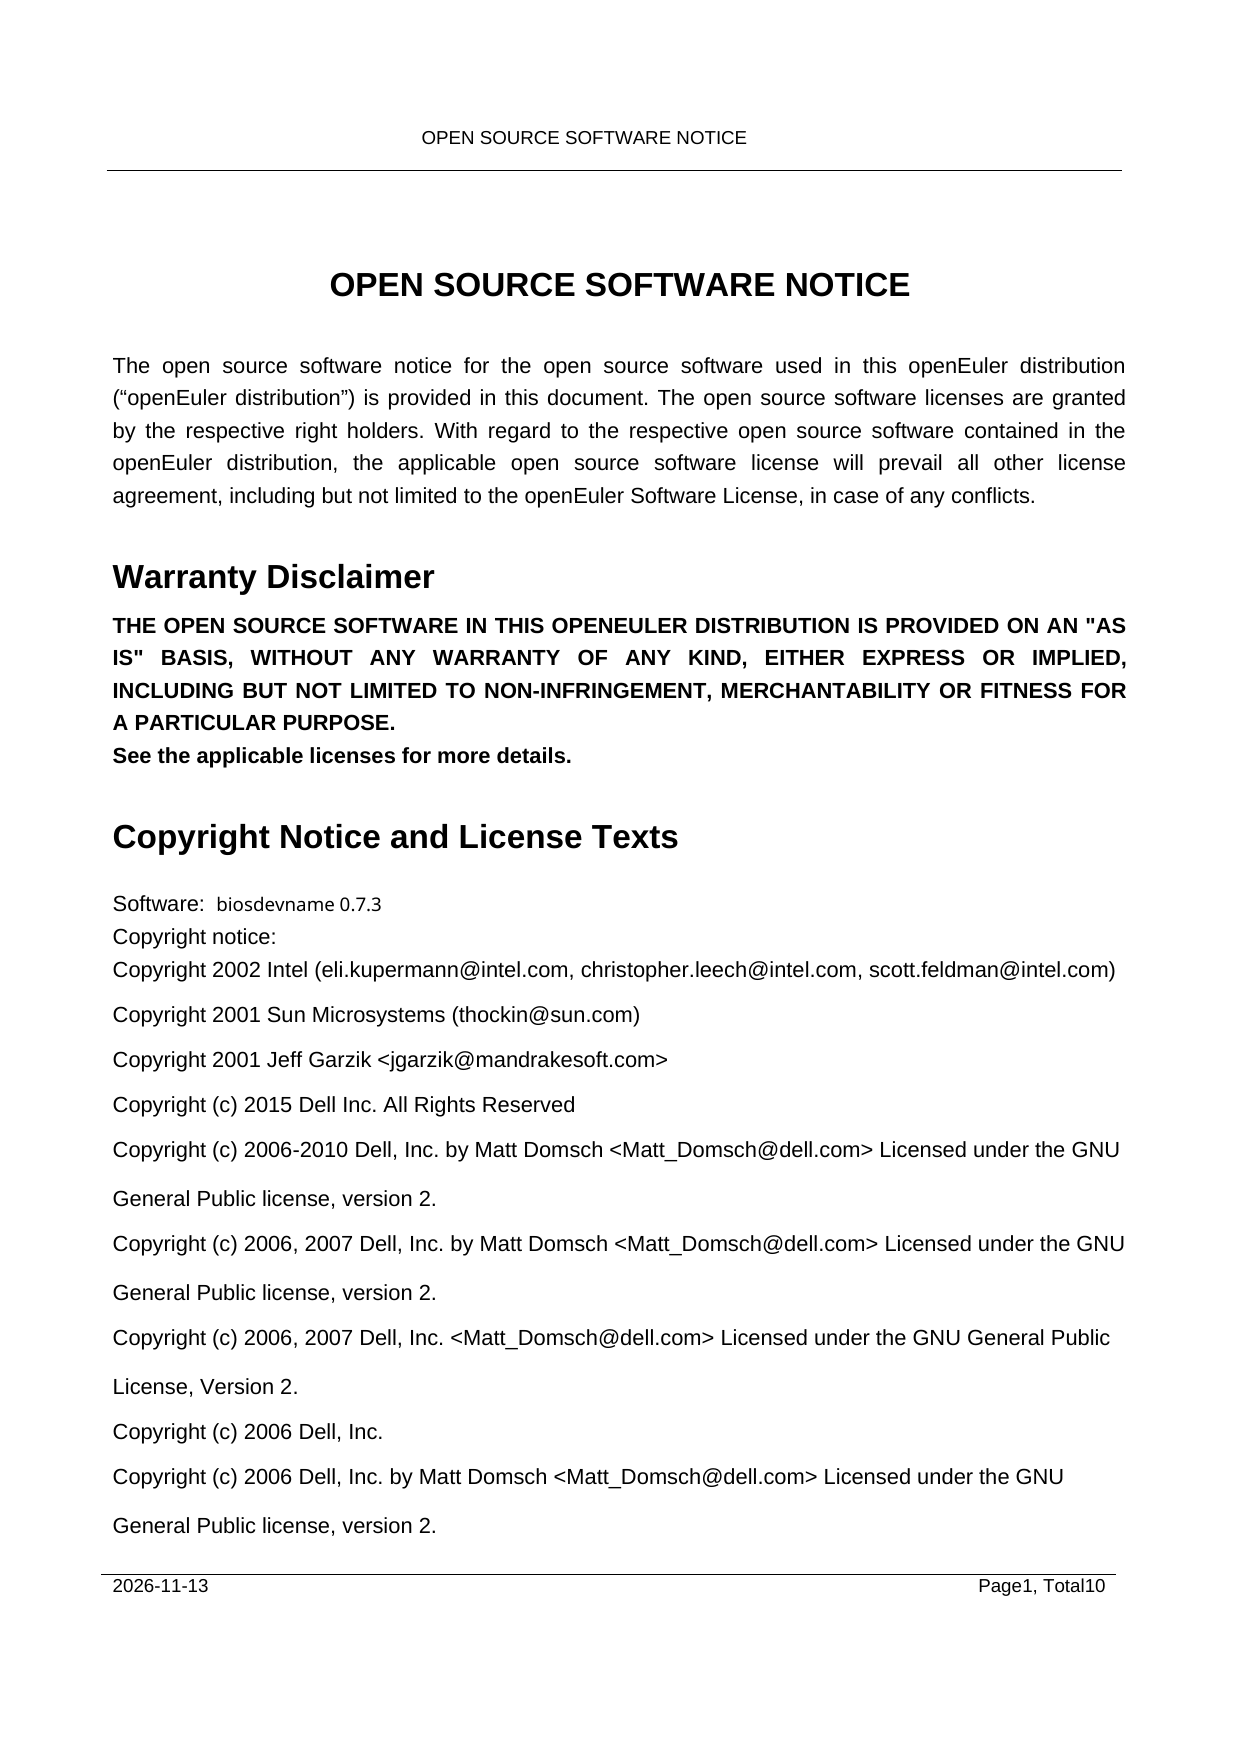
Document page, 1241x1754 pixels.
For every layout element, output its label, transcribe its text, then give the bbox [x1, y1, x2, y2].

text Copyright notice: [112, 921, 1128, 953]
text Copyright (c) 2006, 2007 Dell, Inc. by Matt Domsch <Matt_Domsch@dell.com> Licensed under the GNU General Public license, version 2. [112, 1227, 1128, 1309]
text The open source software notice for the open source software used in this openEuler distribution (“openEuler distribution”) is provided in this document. The open source software licenses are granted by the respective right holders. With regard to the respective open source software contained in the openEuler distribution, the applicable open source software license will prevail all other license agreement, including but not limited to the openEuler Software License, in case of any conflicts. [112, 349, 1128, 511]
text THE OPEN SOURCE SOFTWARE IN THIS OPENEULER DISTRIBUTION IS PROVIDED ON AN "AS IS" BASIS, WITHOUT ANY WARRANTY OF ANY KIND, EITHER EXPRESS OR IMPLIED, INCLUDING BUT NOT LIMITED TO NON-INFRINGEMENT, MERCHANTABILITY OR FITNESS FOR A PARTICULAR PURPOSE. See the applicable licenses for more details. [112, 609, 1128, 771]
text Copyright Notice and License Texts [112, 804, 1128, 869]
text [112, 1460, 1128, 1541]
text Copyright (c) 2006-2010 Dell, Inc. by Matt Domsch <Matt_Domsch@dell.com> Licensed under the GNU General Public license, version 2. [112, 1133, 1128, 1215]
text Warranty Disclaimer [112, 544, 1128, 609]
text Copyright 2002 Intel (eli.kupermann@intel.com, christopher.leech@intel.com, scott.feldman@intel.com) [112, 953, 1128, 986]
text OPEN SOURCE SOFTWARE NOTICE [112, 251, 1128, 316]
text Copyright 2001 Jeff Garzik <jgarzik@mandrakesoft.com> [112, 1043, 1128, 1076]
text Copyright 2001 Sun Microsystems (thockin@sun.com) [112, 998, 1128, 1031]
text Software: biosdevname 0.7.3 [112, 888, 1128, 921]
text Copyright (c) 2015 Dell Inc. All Rights Reserved [112, 1088, 1128, 1121]
text Copyright (c) 2006 Dell, Inc. [112, 1415, 1128, 1448]
text Copyright (c) 2006, 2007 Dell, Inc. <Matt_Domsch@dell.com> Licensed under the GNU General Public License, Version 2. [112, 1321, 1128, 1402]
